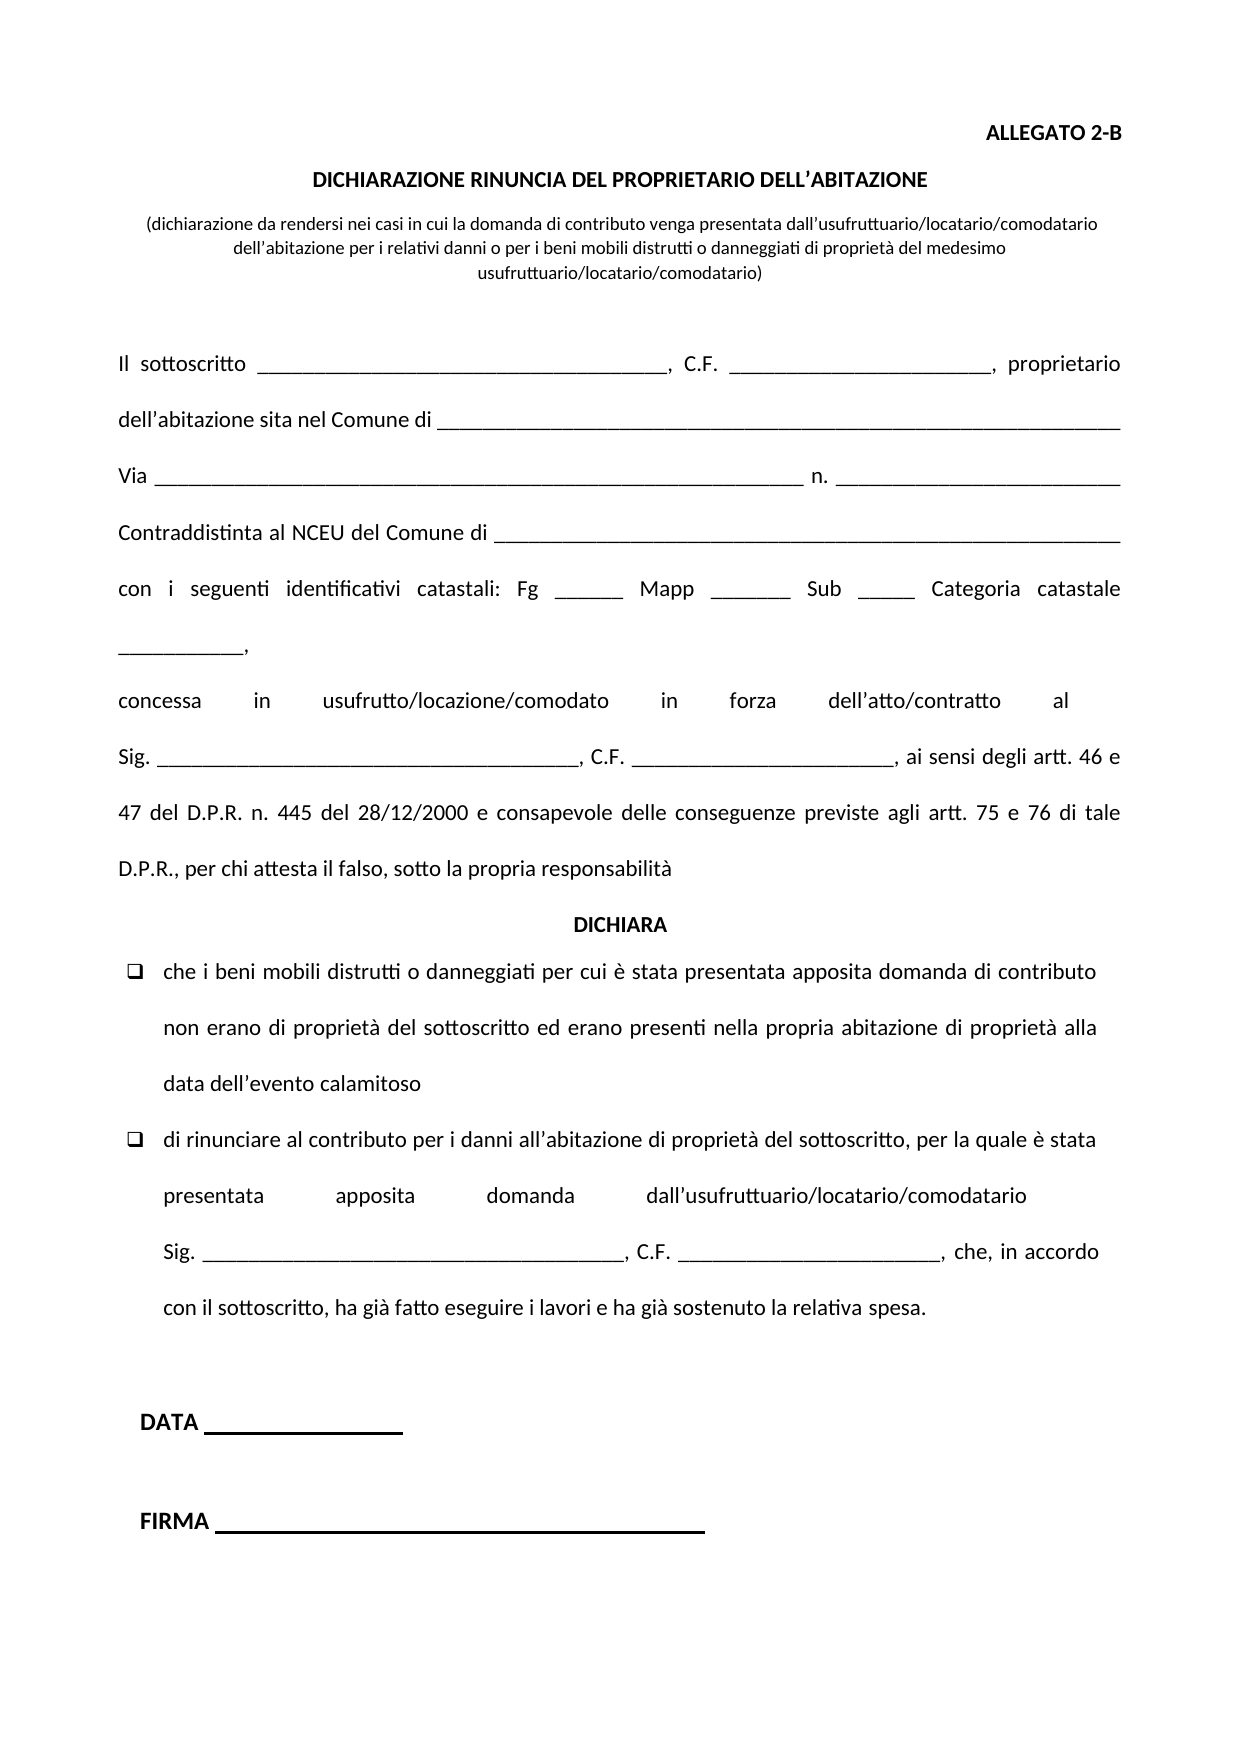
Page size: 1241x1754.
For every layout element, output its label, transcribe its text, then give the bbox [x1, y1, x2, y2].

text ALLEGATO 2-B [118, 118, 1122, 146]
text DICHIARA [118, 910, 1122, 938]
text DATA [140, 1406, 1122, 1436]
text concessa in usufrutto/locazione/comodato in forza dell’atto/contratto al Sig. _____________________________________, C.F. _______________________, ai sensi degli artt. 46 e 47 del D.P.R. n. 445 del 28/12/2000 e consapevole delle conseguenze previste agli artt. 75 e 76 di tale D.P.R., per chi attesta il falso, sotto la propria responsabilità [118, 686, 1122, 882]
text FIRMA [140, 1505, 1122, 1536]
text (dichiarazione da rendersi nei casi in cui la domanda di contributo venga presentata dall’usufruttuario/locatario/comodatario dell’abitazione per i relativi danni o per i beni mobili distrutti o danneggiati di proprietà del medesimo usufruttuario/locatario/comodatario) [118, 212, 1122, 284]
text DICHIARAZIONE RINUNCIA DEL PROPRIETARIO DELL’ABITAZIONE [118, 165, 1122, 193]
subtitle che i beni mobili distrutti o danneggiati per cui è stata presentata apposita domanda di contributo non erano di proprietà del sottoscritto ed erano presenti nella propria abitazione di proprietà alla data dell’evento calamitoso [126, 957, 1099, 1097]
text Il sottoscritto ____________________________________, C.F. _______________________, proprietario dell’abitazione sita nel Comune di ____________________________________________________________ Via _________________________________________________________ n. _________________________ Contraddistinta al NCEU del Comune di _______________________________________________________ con i seguenti identificativi catastali: Fg ______ Mapp _______ Sub _____ Categoria catastale ___________, [118, 349, 1122, 658]
list di rinunciare al contributo per i danni all’abitazione di proprietà del sottoscritto, per la quale è stata presentata apposita domanda dall’usufruttuario/locatario/comodatario Sig. _____________________________________, C.F. _______________________, che, in accordo con il sottoscritto, ha già fatto eseguire i lavori e ha già sostenuto la relativa spesa. [126, 1125, 1099, 1321]
